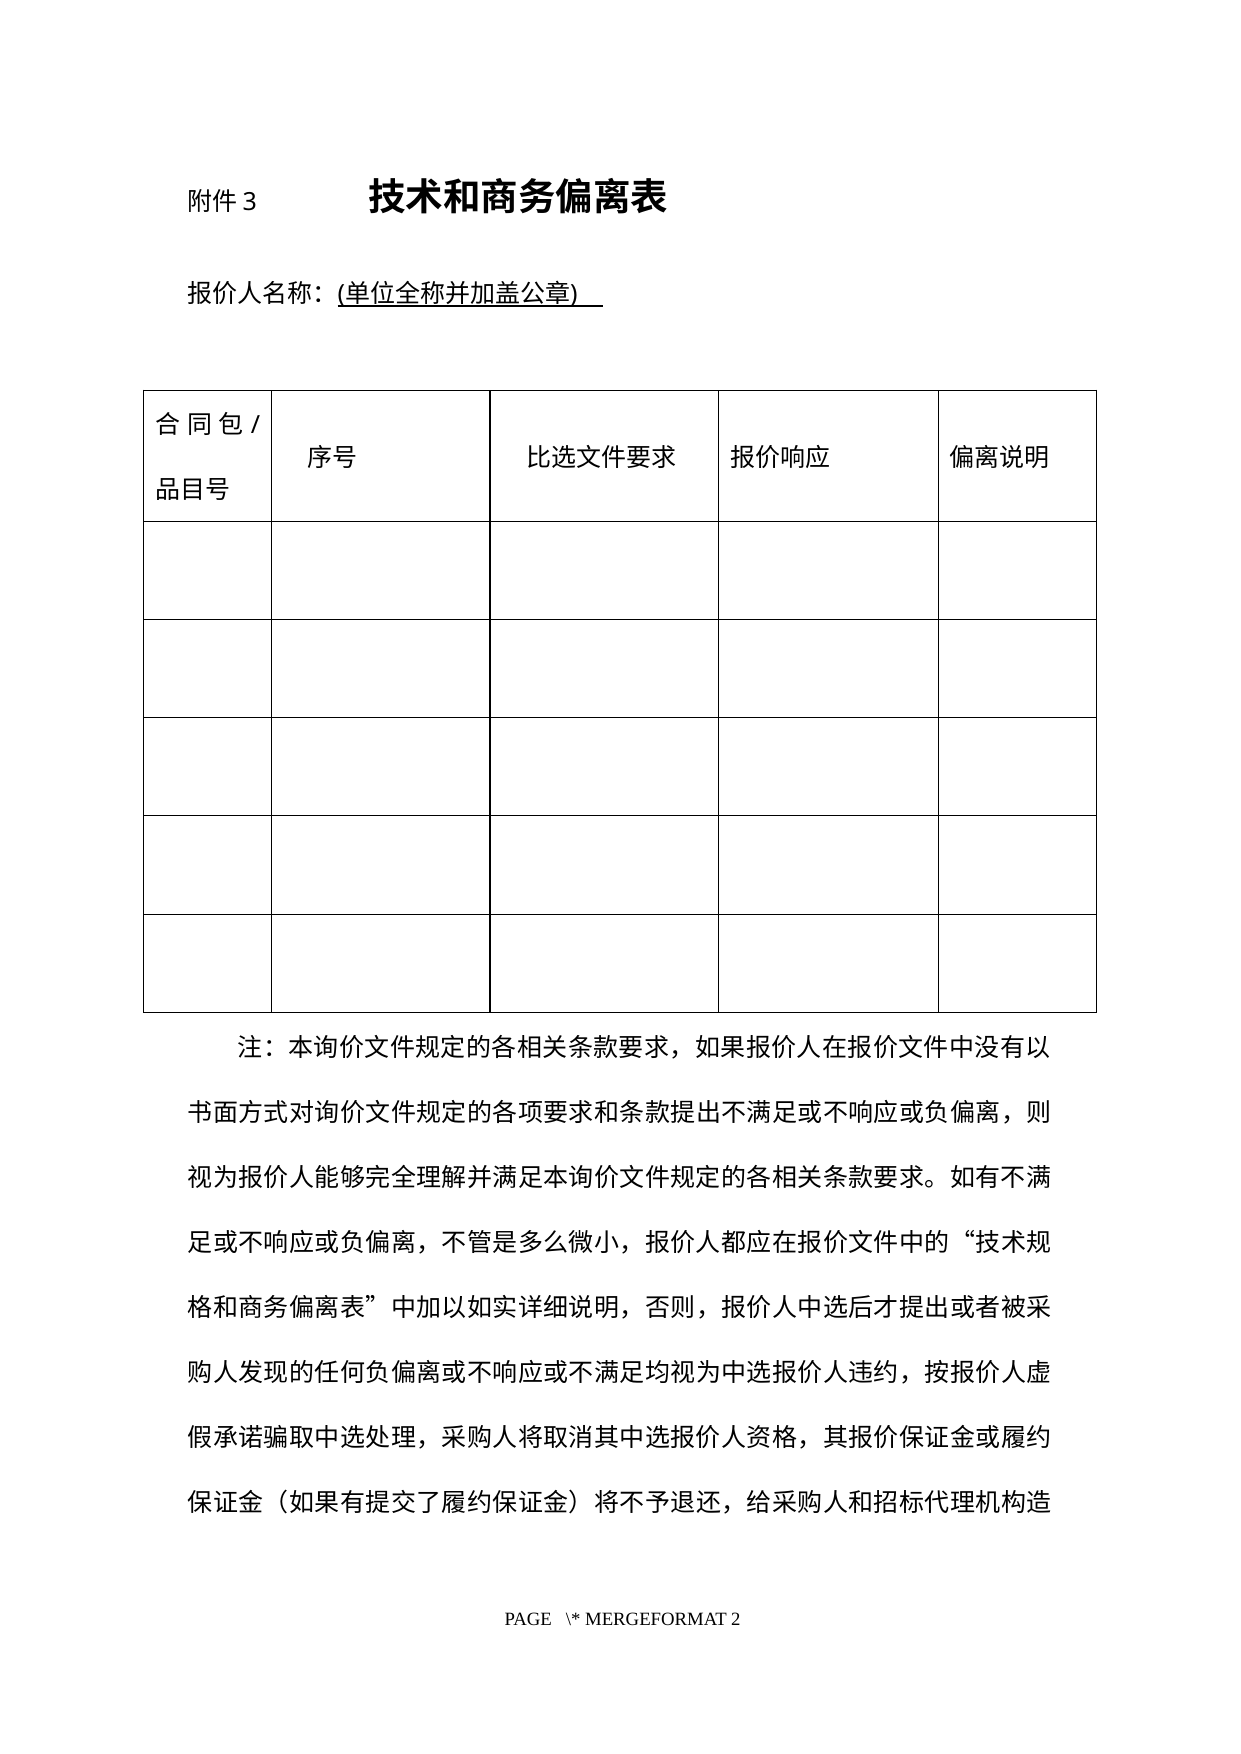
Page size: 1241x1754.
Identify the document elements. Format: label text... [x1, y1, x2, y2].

table_header 报价响应 [719, 391, 938, 521]
table_cell [939, 718, 1096, 815]
table_cell [144, 718, 271, 815]
text 附件3 技术和商务偏离表 [187, 162, 1053, 227]
table_cell [272, 816, 489, 914]
table_cell [144, 522, 271, 619]
table_cell [491, 718, 718, 815]
table_cell [491, 915, 718, 1012]
table_cell [719, 915, 938, 1012]
table_cell [272, 915, 489, 1012]
table_cell [491, 816, 718, 914]
table_cell [144, 620, 271, 717]
table_cell [719, 816, 938, 914]
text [187, 1013, 1053, 1533]
text 报价人名称：(单位全称并加盖公章) [187, 259, 1053, 324]
table_cell [144, 915, 271, 1012]
table_cell [272, 620, 489, 717]
table_cell [719, 718, 938, 815]
table_cell [719, 522, 938, 619]
table_cell [939, 915, 1096, 1012]
table_header 偏离说明 [939, 391, 1096, 521]
table_cell [491, 522, 718, 619]
table_header 比选文件要求 [491, 391, 718, 521]
table_cell [939, 620, 1096, 717]
table_cell [491, 620, 718, 717]
table_header 序号 [272, 391, 489, 521]
table_header 合同包/品目号 [144, 391, 271, 521]
table_cell [272, 718, 489, 815]
table_cell [144, 816, 271, 914]
table_cell [719, 620, 938, 717]
table_cell [939, 816, 1096, 914]
table_cell [939, 522, 1096, 619]
table_cell [272, 522, 489, 619]
